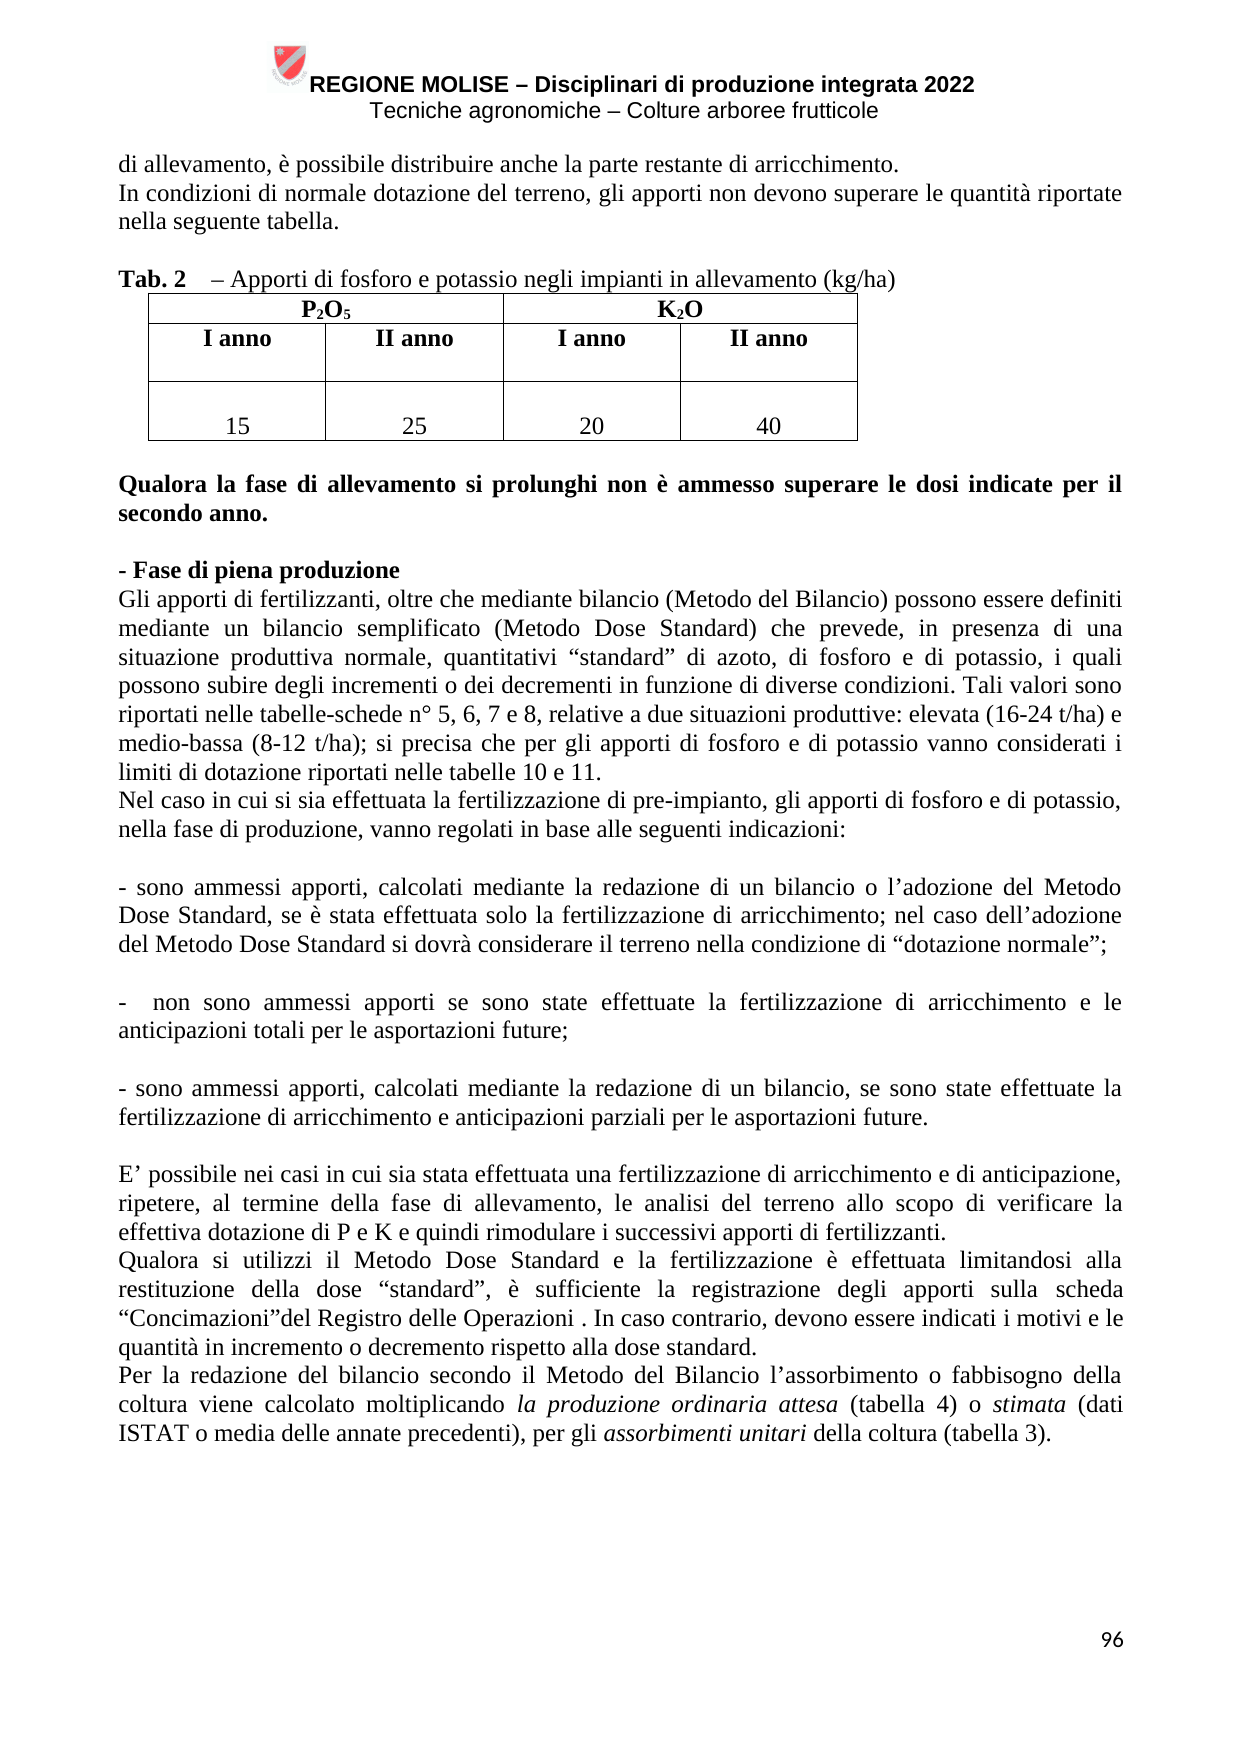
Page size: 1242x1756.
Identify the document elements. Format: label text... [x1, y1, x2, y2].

table_header P2O5 [149, 294, 503, 322]
text Gli apporti di fertilizzanti, oltre che mediante bilancio (Metodo del Bilancio) possono essere definiti mediante un bilancio semplificato (Metodo Dose Standard) che prevede, in presenza di una situazione produttiva normale, quantitativi “standard” di azoto, di fosforo e di potassio, i quali possono subire degli incrementi o dei decrementi in funzione di diverse condizioni. Tali valori sono riportati nelle tabelle-schede n° 5, 6, 7 e 8, relative a due situazioni produttive: elevata (16-24 t/ha) e medio-bassa (8-12 t/ha); si precisa che per gli apporti di fosforo e di potassio vanno considerati i limiti di dotazione riportati nelle tabelle 10 e 11. [118, 584, 1123, 786]
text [118, 149, 1123, 178]
text E’ possibile nei casi in cui sia stata effettuata una fertilizzazione di arricchimento e di anticipazione, ripetere, al termine della fase di allevamento, le analisi del terreno allo scopo di verificare la effettiva dotazione di P e K e quindi rimodulare i successivi apporti di fertilizzanti. [118, 1159, 1123, 1246]
text - sono ammessi apporti, calcolati mediante la redazione di un bilancio, se sono state effettuate la fertilizzazione di arricchimento e anticipazioni parziali per le asportazioni future. [118, 1073, 1123, 1131]
table_header K2O [504, 294, 857, 322]
text Tab. 2 – Apporti di fosforo e potassio negli impianti in allevamento (kg/ha) [118, 264, 1123, 293]
table_cell II anno [681, 324, 857, 381]
table_cell 20 [504, 382, 680, 439]
table_cell II anno [326, 324, 503, 381]
text Qualora la fase di allevamento si prolunghi non è ammesso superare le dosi indicate per il secondo anno. [118, 469, 1123, 527]
table_cell I anno [504, 324, 680, 381]
text - sono ammessi apporti, calcolati mediante la redazione di un bilancio o l’adozione del Metodo Dose Standard, se è stata effettuata solo la fertilizzazione di arricchimento; nel caso dell’adozione del Metodo Dose Standard si dovrà considerare il terreno nella condizione di “dotazione normale”; [118, 872, 1123, 958]
table_cell 25 [326, 382, 503, 439]
text Nel caso in cui si sia effettuata la fertilizzazione di pre-impianto, gli apporti di fosforo e di potassio, nella fase di produzione, vanno regolati in base alle seguenti indicazioni: [118, 786, 1123, 843]
text - Fase di piena produzione [118, 556, 1123, 584]
text - non sono ammessi apporti se sono state effettuate la fertilizzazione di arricchimento e le anticipazioni totali per le asportazioni future; [118, 987, 1123, 1044]
text In condizioni di normale dotazione del terreno, gli apporti non devono superare le quantità riportate nella seguente tabella. [118, 178, 1123, 235]
table_cell I anno [149, 324, 325, 381]
table_cell 15 [149, 382, 325, 439]
text Per la redazione del bilancio secondo il Metodo del Bilancio l’assorbimento o fabbisogno della coltura viene calcolato moltiplicando la produzione ordinaria attesa (tabella 4) o stimata (dati ISTAT o media delle annate precedenti), per gli assorbimenti unitari della coltura (tabella 3). [118, 1361, 1123, 1447]
text Qualora si utilizzi il Metodo Dose Standard e la fertilizzazione è effettuata limitandosi alla restituzione della dose “standard”, è sufficiente la registrazione degli apporti sulla scheda “Concimazioni”del Registro delle Operazioni . In caso contrario, devono essere indicati i motivi e le quantità in incremento o decremento rispetto alla dose standard. [118, 1246, 1123, 1361]
table_cell 40 [681, 382, 857, 439]
